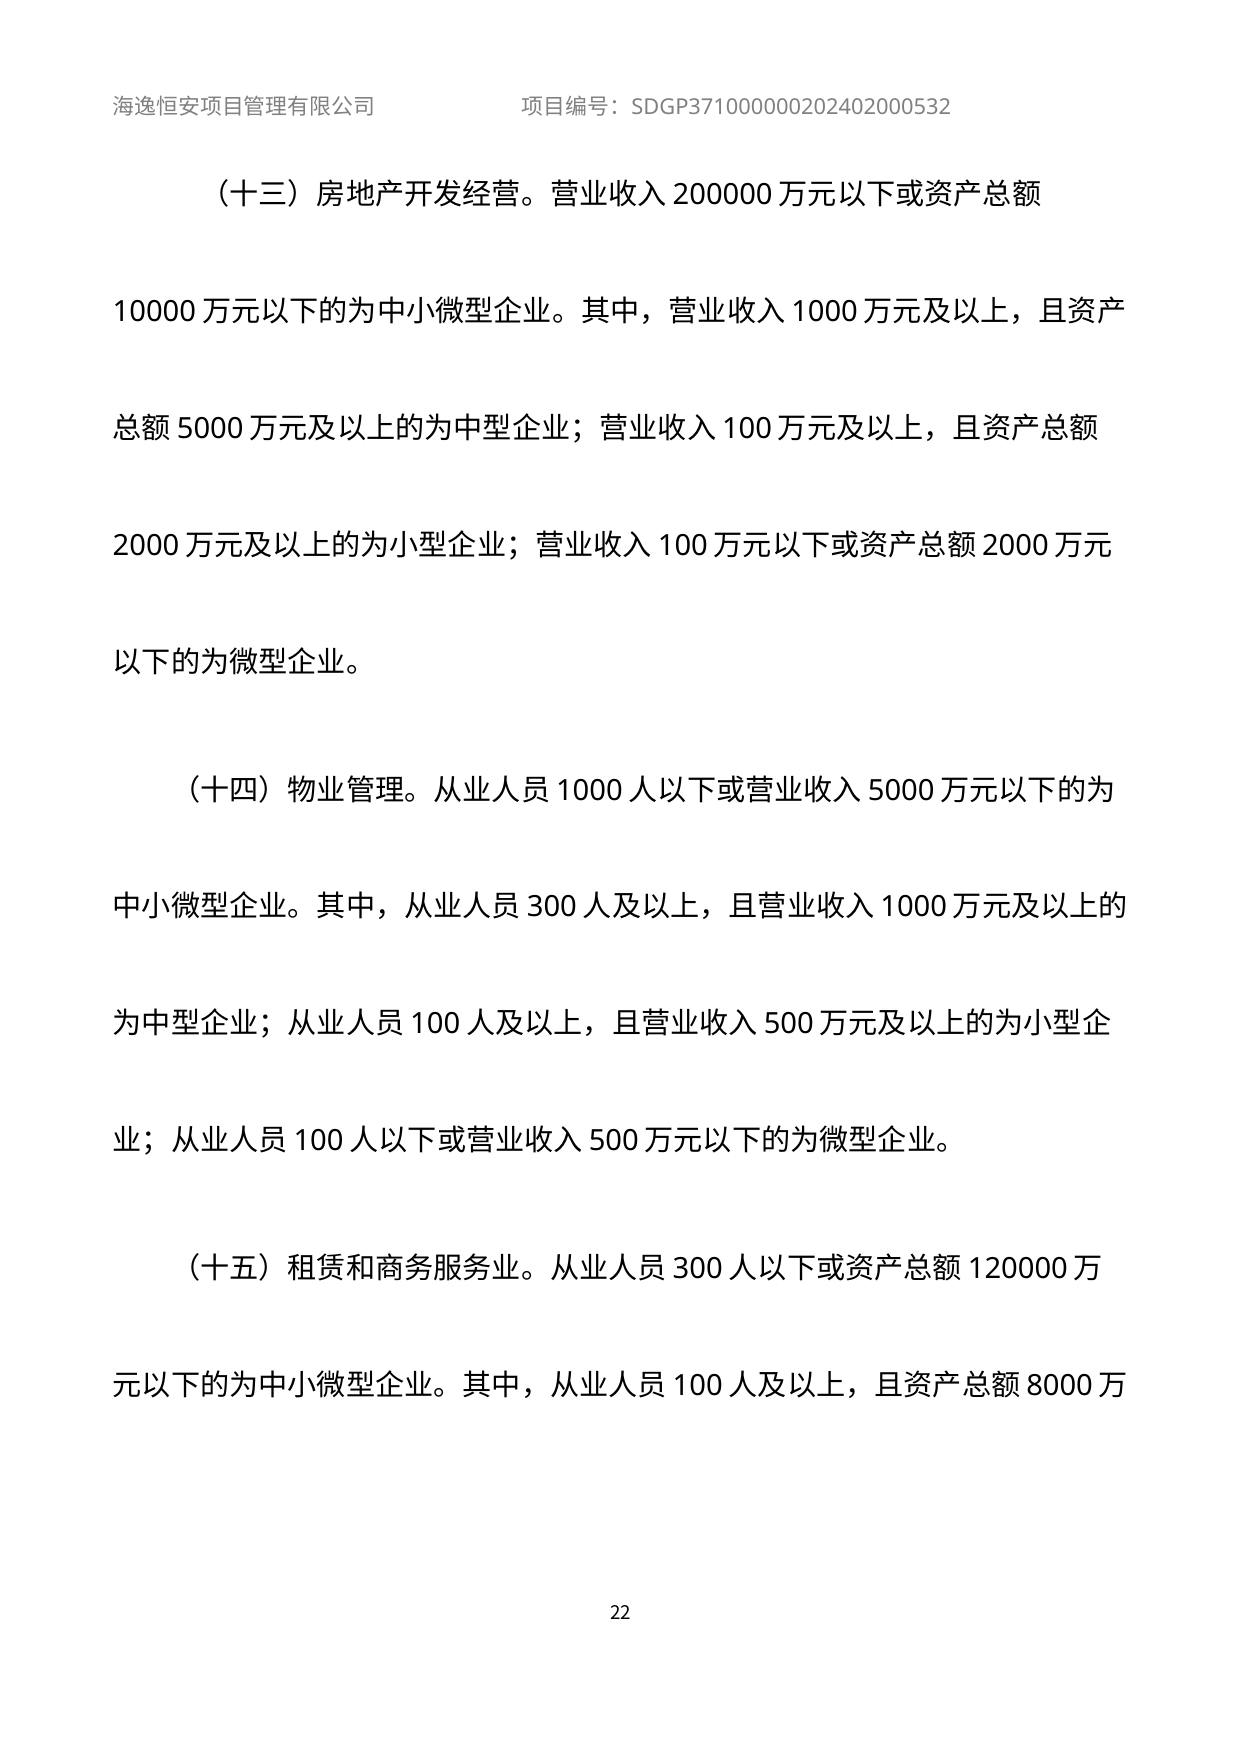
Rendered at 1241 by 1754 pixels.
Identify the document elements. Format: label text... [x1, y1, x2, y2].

text （十三）房地产开发经营。营业收入200000万元以下或资产总额10000万元以下的为中小微型企业。其中，营业收入1000万元及以上，且资产总额5000万元及以上的为中型企业；营业收入100万元及以上，且资产总额2000万元及以上的为小型企业；营业收入100万元以下或资产总额2000万元以下的为微型企业。 [112, 159, 1128, 692]
text （十四）物业管理。从业人员1000人以下或营业收入5000万元以下的为中小微型企业。其中，从业人员300人及以上，且营业收入1000万元及以上的为中型企业；从业人员100人及以上，且营业收入500万元及以上的为小型企业；从业人员100人以下或营业收入500万元以下的为微型企业。 [112, 755, 1128, 1171]
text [112, 1234, 1128, 1416]
